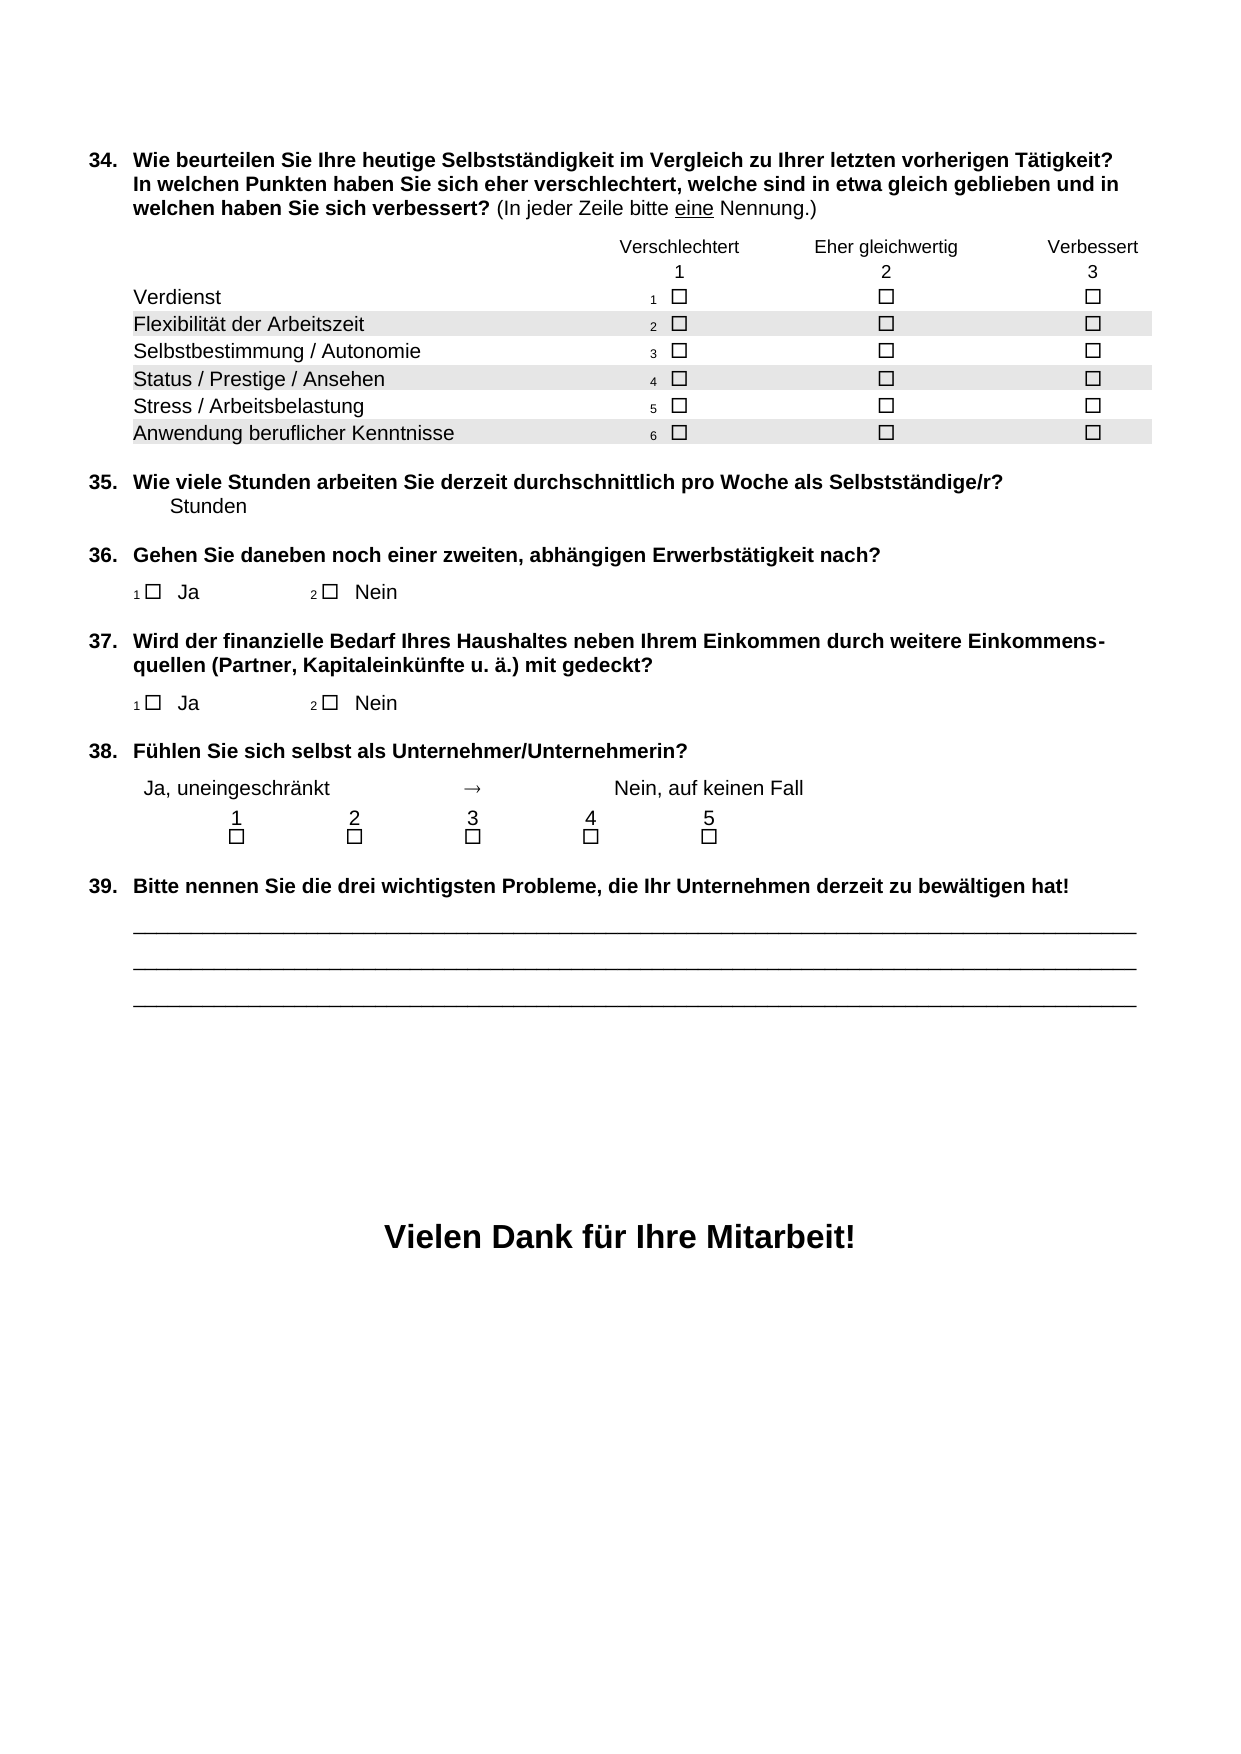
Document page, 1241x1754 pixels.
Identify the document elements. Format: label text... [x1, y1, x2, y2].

text Verschlechtert Eher gleichwertig Verbessert 1 2 3 [133, 232, 1152, 282]
text Wird der finanzielle Bedarf Ihres Haushaltes neben Ihrem Einkommen durch weitere Einkommensquellen (Partner, Kapitaleinkünfte u. ä.) mit gedeckt? [89, 629, 1152, 677]
text Verdienst 1 [133, 284, 1152, 309]
text 1 Ja 2 Nein [133, 689, 1152, 714]
text Bitte nennen Sie die drei wichtigsten Probleme, die Ihr Unternehmen derzeit zu bewältigen hat! [89, 874, 1152, 898]
text Vielen Dank für Ihre Mitarbeit! [89, 1217, 1152, 1255]
text Gehen Sie daneben noch einer zweiten, abhängigen Erwerbstätigkeit nach? [89, 542, 1152, 566]
text 1 2 3 4 5 [133, 806, 1152, 830]
text Flexibilität der Arbeitszeit 2 [133, 311, 1152, 336]
text Status / Prestige / Ansehen 4 [133, 365, 1152, 390]
text Wie beurteilen Sie Ihre heutige Selbstständigkeit im Vergleich zu Ihrer letzten vorherigen Tätigkeit? In welchen Punkten haben Sie sich eher verschlechtert, welche sind in etwa gleich geblieben und in welchen haben Sie sich verbessert? (In jeder Zeile bitte eine Nennung.) [89, 148, 1152, 219]
text Anwendung beruflicher Kenntnisse 6 [133, 419, 1152, 444]
text Ja, uneingeschränkt Nein, auf keinen Fall [133, 776, 1152, 800]
text Stress / Arbeitsbelastung 5 [133, 392, 1152, 417]
text 1 Ja 2 Nein [133, 579, 1152, 604]
text Fühlen Sie sich selbst als Unternehmer/Unternehmerin? [89, 739, 1152, 763]
text Selbstbestimmung / Autonomie 3 [133, 338, 1152, 363]
text Wie viele Stunden arbeiten Sie derzeit durchschnittlich pro Woche als Selbstständige/r? Stunden [89, 469, 1152, 517]
